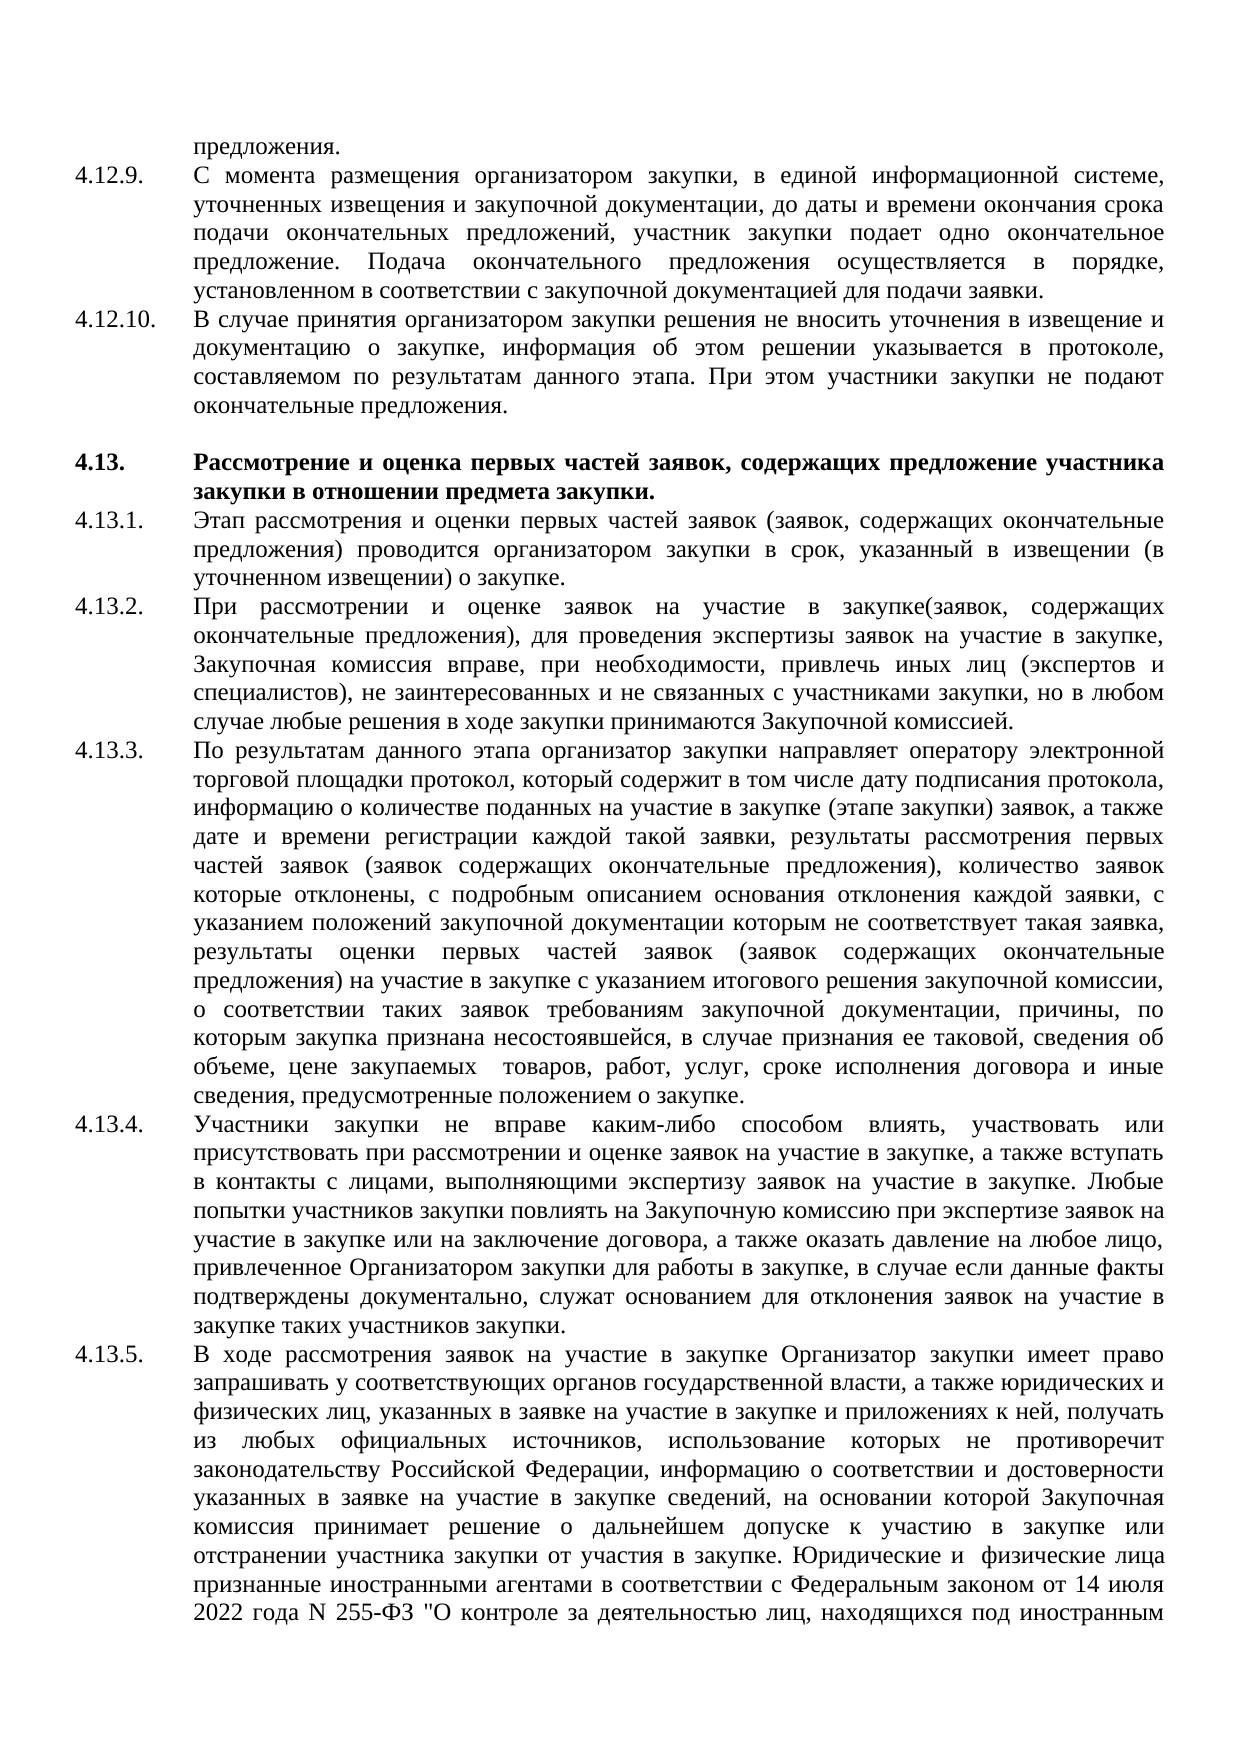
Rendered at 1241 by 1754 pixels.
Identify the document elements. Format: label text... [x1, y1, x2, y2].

list Участники закупки не вправе каким-либо способом влиять, участвовать или присутствовать при рассмотрении и оценке заявок на участие в закупке, а также вступать в контакты с лицами, выполняющими экспертизу заявок на участие в закупке. Любые попытки участников закупки повлиять на Закупочную комиссию при экспертизе заявок на участие в закупке или на заключение договора, а также оказать давление на любое лицо, привлеченное Организатором закупки для работы в закупке, в случае если данные факты подтверждены документально, служат основанием для отклонения заявок на участие в закупке таких участников закупки. [75, 1109, 1165, 1339]
list Рассмотрение и оценка первых частей заявок, содержащих предложение участника закупки в отношении предмета закупки. [75, 447, 1165, 505]
list В случае принятия организатором закупки решения не вносить уточнения в извещение и документацию о закупке, информация об этом решении указывается в протоколе, составляемом по результатам данного этапа. При этом участники закупки не подают окончательные предложения. [75, 304, 1165, 419]
list При рассмотрении и оценке заявок на участие в закупке(заявок, содержащих окончательные предложения), для проведения экспертизы заявок на участие в закупке, Закупочная комиссия вправе, при необходимости, привлечь иных лиц (экспертов и специалистов), не заинтересованных и не связанных с участниками закупки, но в любом случае любые решения в ходе закупки принимаются Закупочной комиссией. [75, 591, 1165, 735]
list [75, 1339, 1165, 1626]
list Этап рассмотрения и оценки первых частей заявок (заявок, содержащих окончательные предложения) проводится организатором закупки в срок, указанный в извещении (в уточненном извещении) о закупке. [75, 505, 1165, 591]
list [75, 131, 1165, 160]
list По результатам данного этапа организатор закупки направляет оператору электронной торговой площадки протокол, который содержит в том числе дату подписания протокола, информацию о количестве поданных на участие в закупке (этапе закупки) заявок, а также дате и времени регистрации каждой такой заявки, результаты рассмотрения первых частей заявок (заявок содержащих окончательные предложения), количество заявок которые отклонены, с подробным описанием основания отклонения каждой заявки, с указанием положений закупочной документации которым не соответствует такая заявка, результаты оценки первых частей заявок (заявок содержащих окончательные предложения) на участие в закупке с указанием итогового решения закупочной комиссии, о соответствии таких заявок требованиям закупочной документации, причины, по которым закупка признана несостоявшейся, в случае признания ее таковой, сведения об объеме, цене закупаемых товаров, работ, услуг, сроке исполнения договора и иные сведения, предусмотренные положением о закупке. [75, 735, 1165, 1109]
list С момента размещения организатором закупки, в единой информационной системе, уточненных извещения и закупочной документации, до даты и времени окончания срока подачи окончательных предложений, участник закупки подает одно окончательное предложение. Подача окончательного предложения осуществляется в порядке, установленном в соответствии с закупочной документацией для подачи заявки. [75, 160, 1165, 304]
